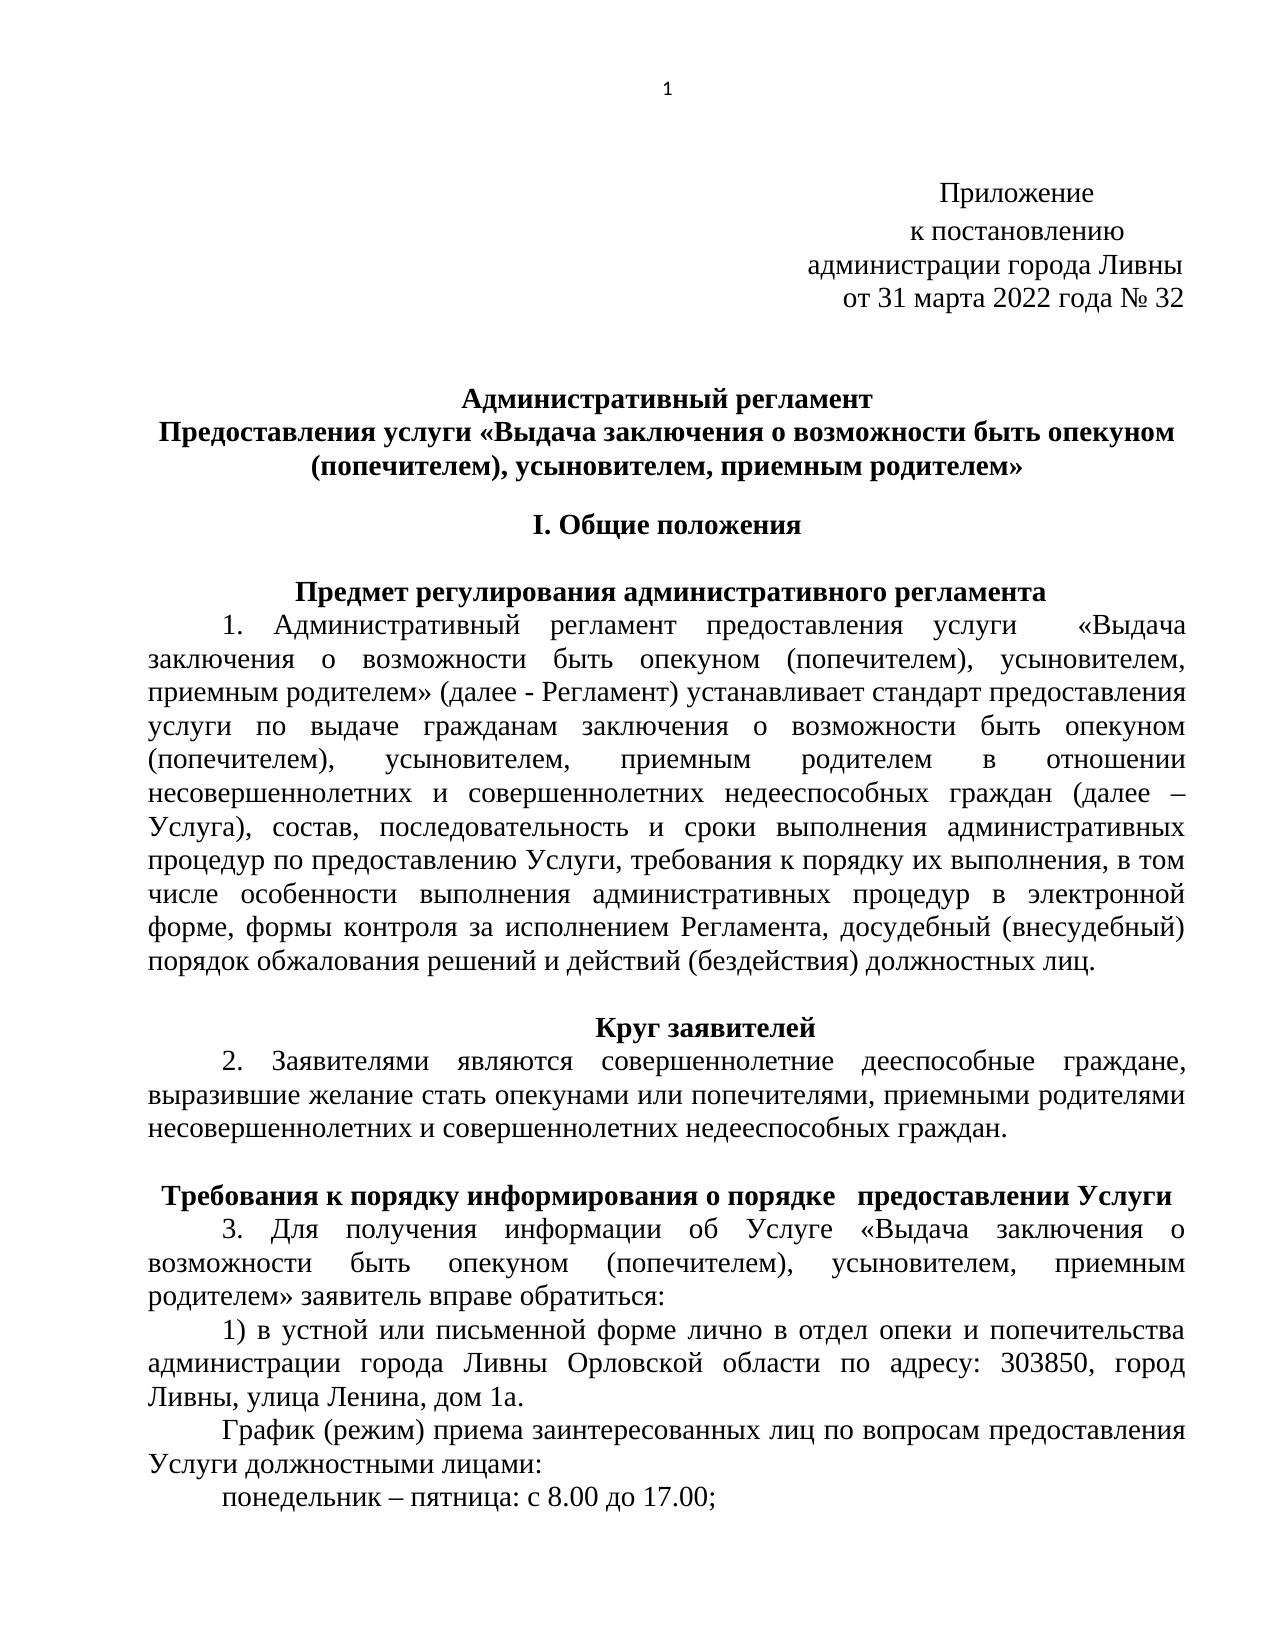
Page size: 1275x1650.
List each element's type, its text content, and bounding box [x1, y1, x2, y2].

text Предоставления услуги «Выдача заключения о возможности быть опекуном (попечителем), усыновителем, приемным родителем» [148, 414, 1186, 482]
text администрации города Ливны [148, 247, 1186, 280]
text от 31 марта 2022 года № 32 [148, 280, 1186, 314]
text к постановлению [148, 213, 1186, 247]
text Требования к порядку информирования о порядке предоставлении Услуги [148, 1178, 1186, 1211]
text 2. Заявителями являются совершеннолетние дееспособные граждане, выразившие желание стать опекунами или попечителями, приемными родителями несовершеннолетних и совершеннолетних недееспособных граждан. [148, 1043, 1186, 1144]
text График (режим) приема заинтересованных лиц по вопросам предоставления Услуги должностными лицами: [148, 1412, 1186, 1479]
text 3. Для получения информации об Услуге «Выдача заключения о возможности быть опекуном (попечителем), усыновителем, приемным родителем» заявитель вправе обратиться: [148, 1211, 1186, 1312]
text 1) в устной или письменной форме лично в отдел опеки и попечительства администрации города Ливны Орловской области по адресу: 303850, город Ливны, улица Ленина, дом 1а. [148, 1312, 1186, 1412]
text Круг заявителей [148, 1010, 1186, 1043]
text понедельник – пятница: с 8.00 до 17.00; [148, 1479, 1186, 1513]
text Административный регламент [148, 381, 1186, 414]
text Предмет регулирования административного регламента [148, 574, 1186, 607]
text 1. Административный регламент предоставления услуги «Выдача заключения о возможности быть опекуном (попечителем), усыновителем, приемным родителем» (далее - Регламент) устанавливает стандарт предоставления услуги по выдаче гражданам заключения о возможности быть опекуном (попечителем), усыновителем, приемным родителем в отношении несовершеннолетних и совершеннолетних недееспособных граждан (далее – Услуга), состав, последовательность и сроки выполнения административных процедур по предоставлению Услуги, требования к порядку их выполнения, в том числе особенности выполнения административных процедур в электронной форме, формы контроля за исполнением Регламента, досудебный (внесудебный) порядок обжалования решений и действий (бездействия) должностных лиц. [148, 607, 1186, 976]
text I. Общие положения [148, 507, 1186, 540]
list Приложение [148, 175, 1186, 208]
